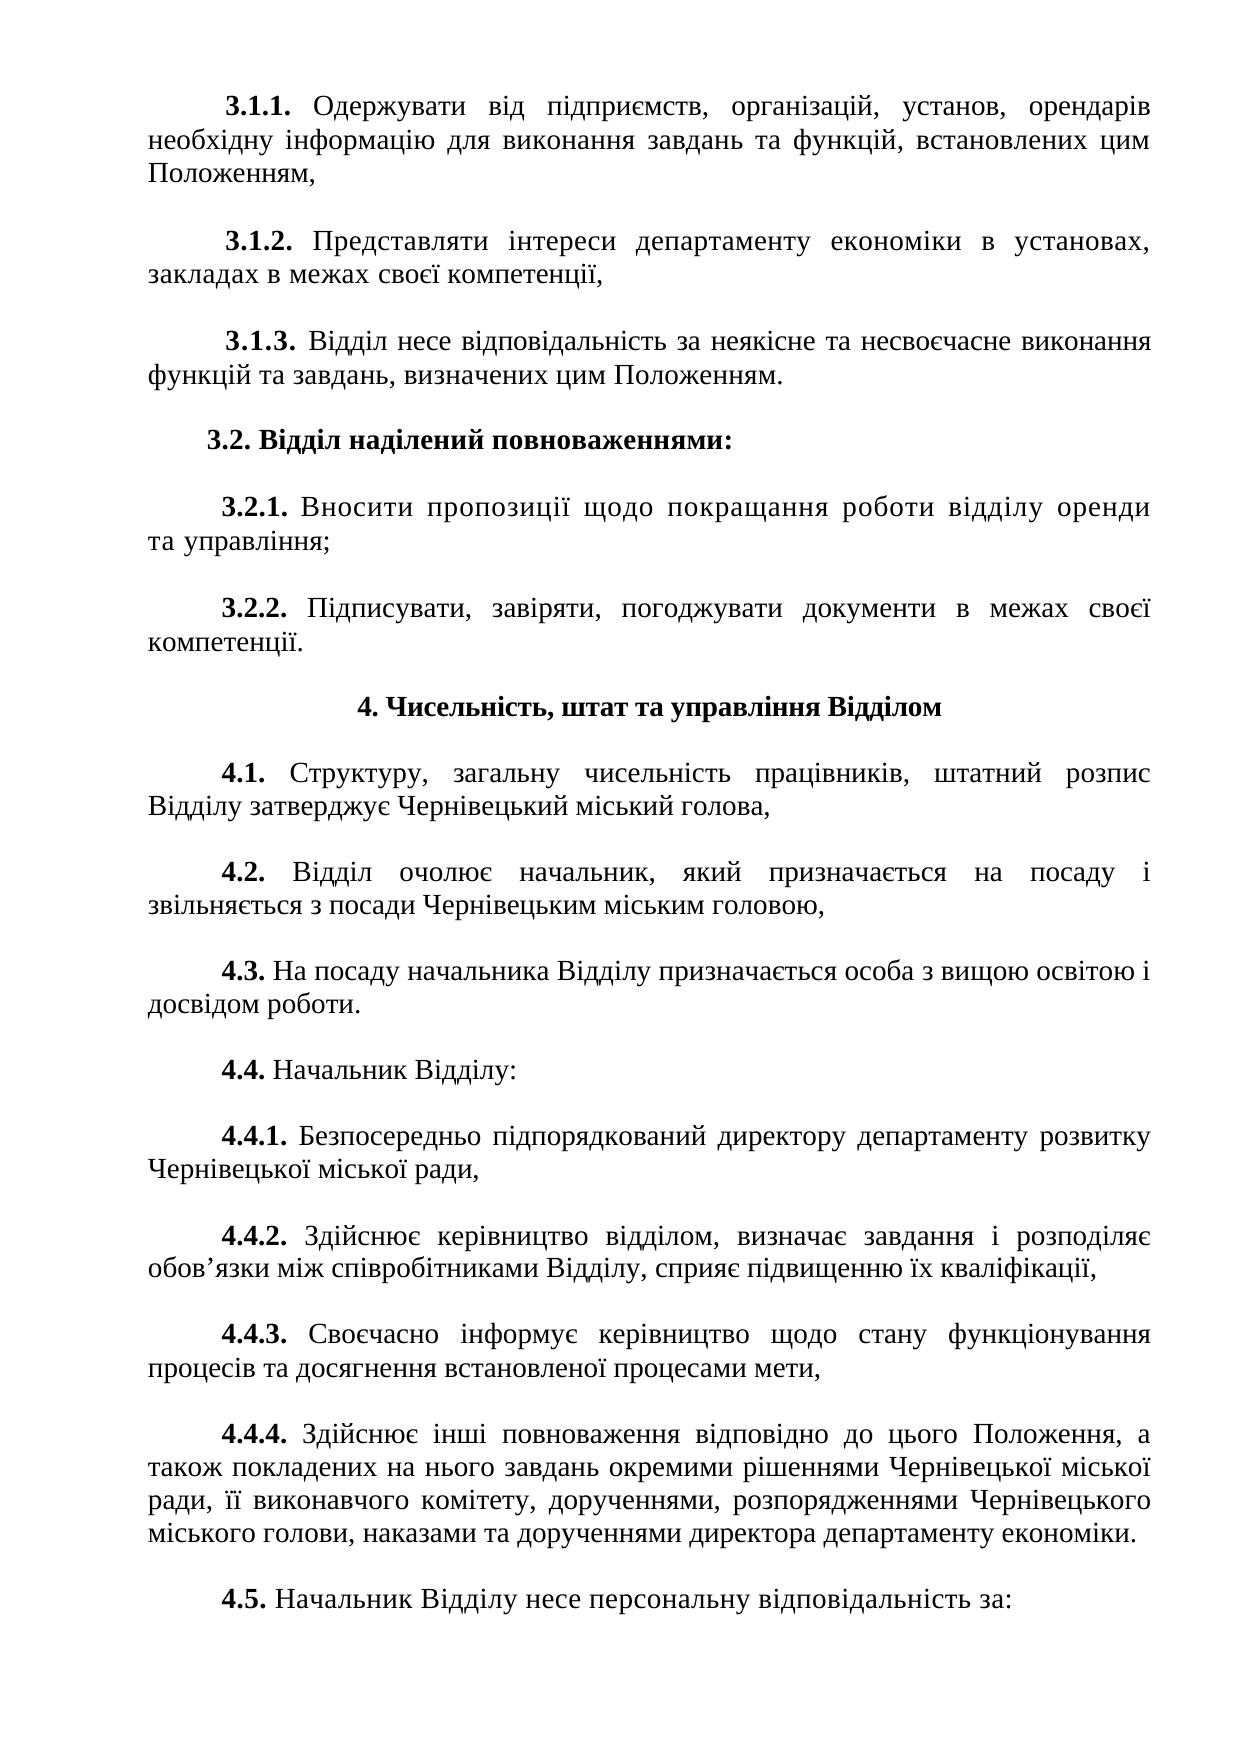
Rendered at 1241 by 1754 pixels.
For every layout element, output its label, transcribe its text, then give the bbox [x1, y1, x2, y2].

text 4.4.4. Здійснює інші повноваження відповідно до цього Положення, а також покладених на нього завдань окремими рішеннями Чернівецької міської ради, її виконавчого комітету, дорученнями, розпорядженнями Чернівецького міського голови, наказами та дорученнями директора департаменту економіки. [148, 1417, 1152, 1549]
text 4.5. Начальник Відділу несе персональну відповідальність за: [148, 1582, 1152, 1615]
text 4.4.2. Здійснює керівництво відділом, визначає завдання і розподіляє обов’язки між співробітниками Відділу, сприяє підвищенню їх кваліфікації, [148, 1218, 1152, 1284]
text 4.1. Структуру, загальну чисельність працівників, штатний розпис Відділу затверджує Чернівецький міський голова, [148, 756, 1152, 822]
text 4.2. Відділ очолює начальник, який призначається на посаду і звільняється з посади Чернівецьким міським головою, [148, 855, 1152, 921]
text 3.1.2. Представляти інтереси департаменту економіки в установах, закладах в межах своєї компетенції, [148, 223, 1152, 290]
text 3.2.2. Підписувати, завіряти, погоджувати документи в межах своєї компетенції. [148, 590, 1152, 657]
text 3.1.3. Відділ несе відповідальність за неякісне та несвоєчасне виконання функцій та завдань, визначених цим Положенням. [148, 323, 1152, 390]
text 3.2.1. Вносити пропозиції щодо покращання роботи відділу оренди та управління; [148, 489, 1152, 557]
text 4.4. Начальник Відділу: [148, 1053, 1152, 1086]
text 4.4.1. Безпосередньо підпорядкований директору департаменту розвитку Чернівецької міської ради, [148, 1119, 1152, 1186]
text 3.2. Відділ наділений повноваженнями: [148, 423, 1152, 456]
text 3.1.1. Одержувати від підприємств, організацій, установ, орендарів необхідну інформацію для виконання завдань та функцій, встановлених цим Положенням, [148, 88, 1152, 189]
text 4. Чисельність, штат та управління Відділом [148, 690, 1152, 723]
text 4.3. На посаду начальника Відділу призначається особа з вищою освітою і досвідом роботи. [148, 954, 1152, 1020]
text 4.4.3. Своєчасно інформує керівництво щодо стану функціонування процесів та досягнення встановленої процесами мети, [148, 1318, 1152, 1384]
